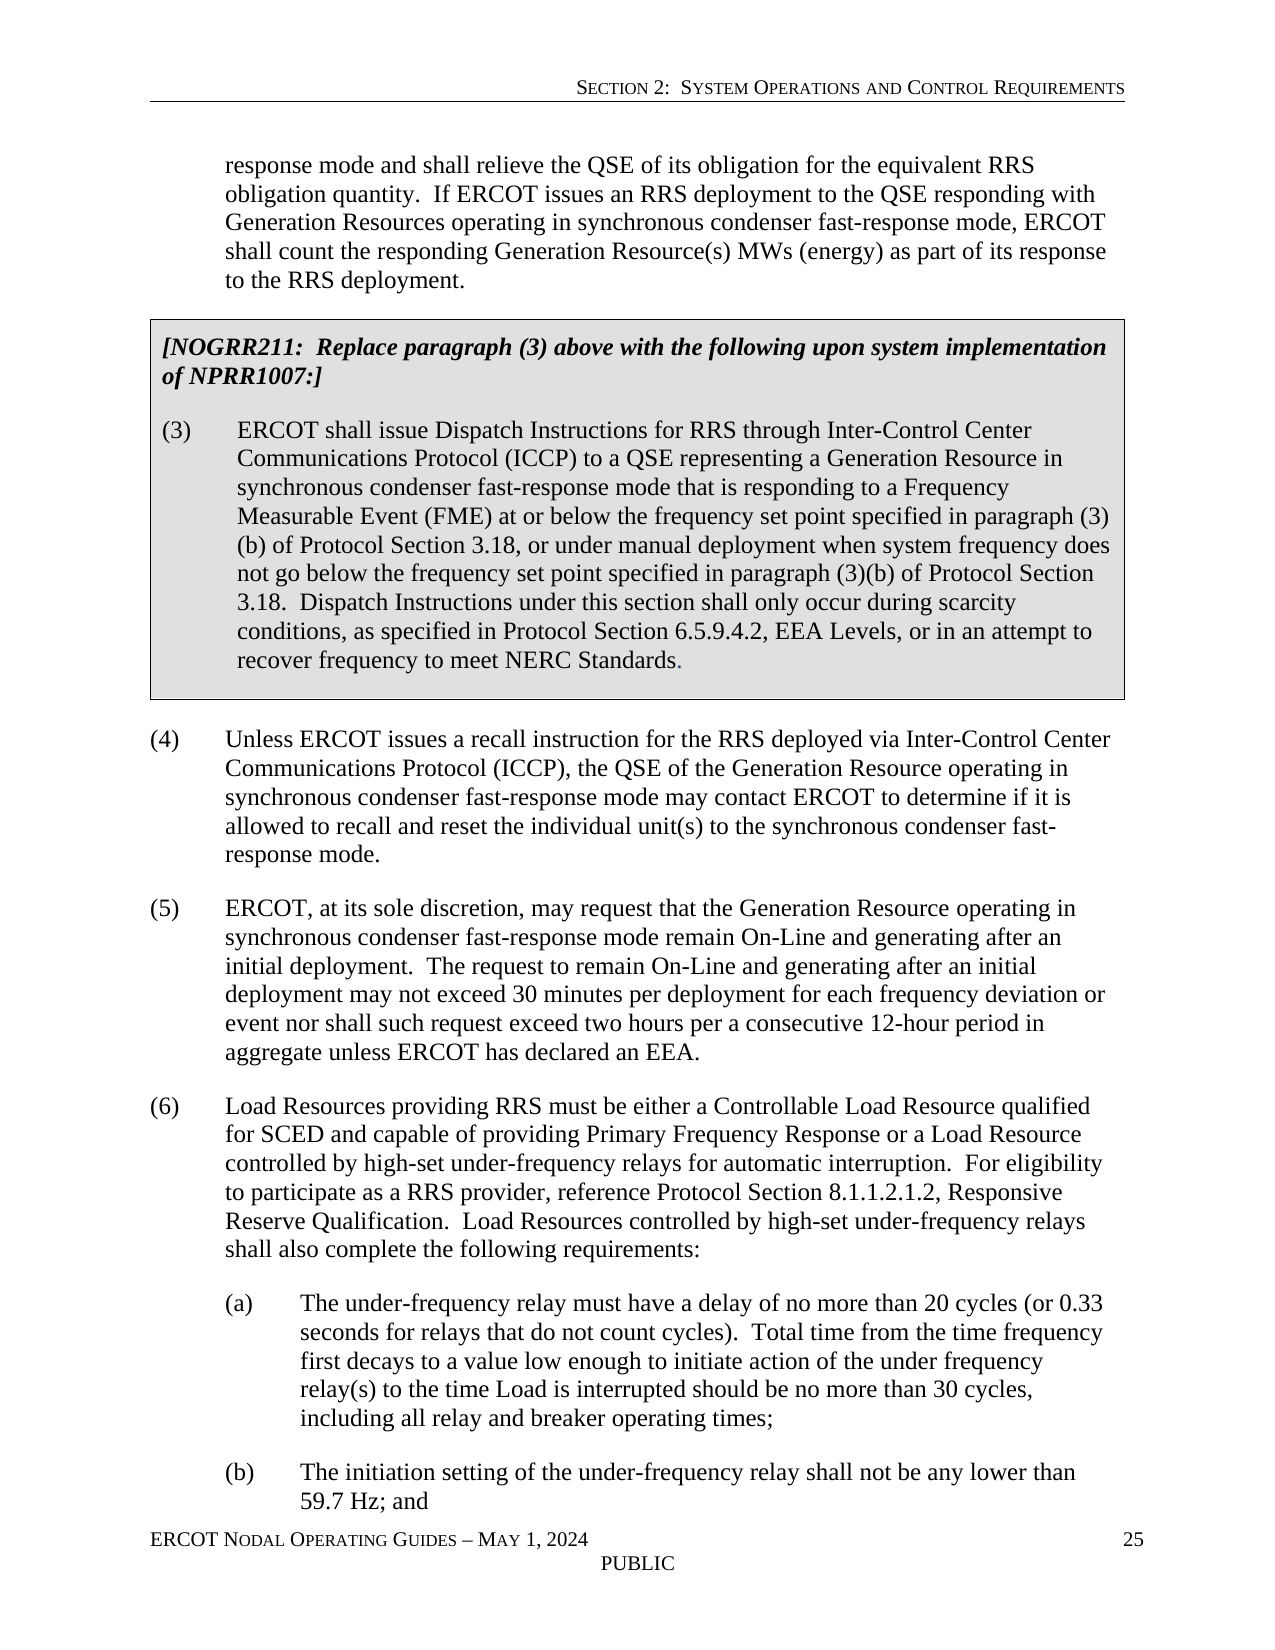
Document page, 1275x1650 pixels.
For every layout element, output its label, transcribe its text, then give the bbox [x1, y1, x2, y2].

text (4) Unless ERCOT issues a recall instruction for the RRS deployed via Inter-Control Center Communications Protocol (ICCP), the QSE of the Generation Resource operating in synchronous condenser fast-response mode may contact ERCOT to determine if it is allowed to recall and reset the individual unit(s) to the synchronous condenser fast-response mode. [150, 724, 1125, 868]
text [150, 150, 1125, 294]
text (b) The initiation setting of the under-frequency relay shall not be any lower than 59.7 Hz; and [225, 1457, 1125, 1514]
text (5) ERCOT, at its sole discretion, may request that the Generation Resource operating in synchronous condenser fast-response mode remain On-Line and generating after an initial deployment. The request to remain On-Line and generating after an initial deployment may not exceed 30 minutes per deployment for each frequency deviation or event nor shall such request exceed two hours per a consecutive 12-hour period in aggregate unless ERCOT has declared an EEA. [150, 893, 1125, 1066]
text (6) Load Resources providing RRS must be either a Controllable Load Resource qualified for SCED and capable of providing Primary Frequency Response or a Load Resource controlled by high-set under-frequency relays for automatic interruption. For eligibility to participate as a RRS provider, reference Protocol Section 8.1.1.2.1.2, Responsive Reserve Qualification. Load Resources controlled by high-set under-frequency relays shall also complete the following requirements: [150, 1091, 1125, 1263]
table_header [NOGRR211: Replace paragraph (3) above with the following upon system implementation of NPRR1007:] (3) ERCOT shall issue Dispatch Instructions for RRS through Inter-Control Center Communications Protocol (ICCP) to a QSE representing a Generation Resource in synchronous condenser fast-response mode that is responding to a Frequency Measurable Event (FME) at or below the frequency set point specified in paragraph (3)(b) of Protocol Section 3.18, or under manual deployment when system frequency does not go below the frequency set point specified in paragraph (3)(b) of Protocol Section 3.18. Dispatch Instructions under this section shall only occur during scarcity conditions, as specified in Protocol Section 6.5.9.4.2, EEA Levels, or in an attempt to recover frequency to meet NERC Standards. [151, 320, 1124, 698]
text (a) The under-frequency relay must have a delay of no more than 20 cycles (or 0.33 seconds for relays that do not count cycles). Total time from the time frequency first decays to a value low enough to initiate action of the under frequency relay(s) to the time Load is interrupted should be no more than 30 cycles, including all relay and breaker operating times; [225, 1288, 1125, 1432]
